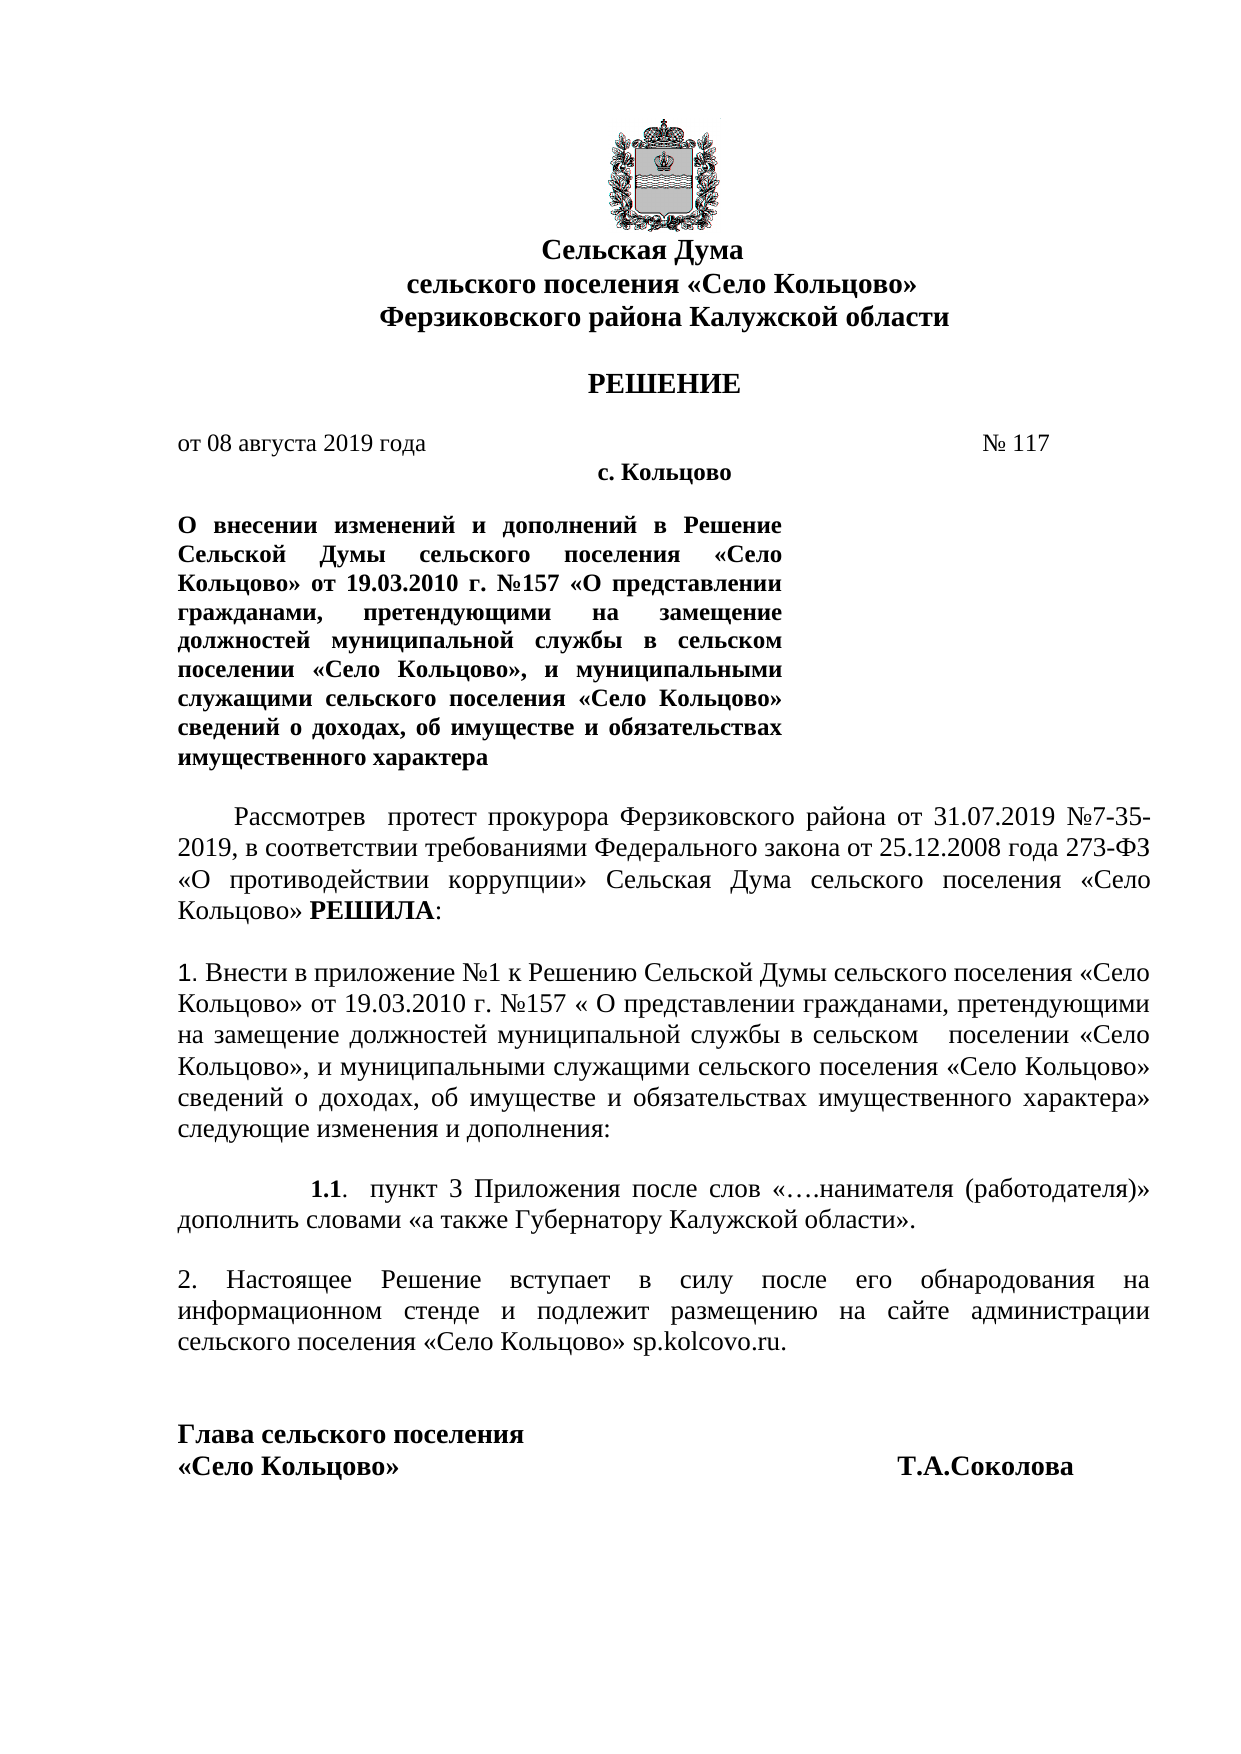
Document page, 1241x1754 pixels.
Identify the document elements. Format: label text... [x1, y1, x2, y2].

text 1. Внести в приложение №1 к Решению Сельской Думы сельского поселения «Село Кольцово» от 19.03.2010 г. №157 « О представлении гражданами, претендующими на замещение должностей муниципальной службы в сельском поселении «Село Кольцово», и муниципальными служащими сельского поселения «Село Кольцово» сведений о доходах, об имуществе и обязательствах имущественного характера» следующие изменения и дополнения: [177, 956, 1152, 1143]
text Рассмотрев протест прокурора Ферзиковского района от 31.07.2019 №7-35-2019, в соответствии требованиями Федерального закона от 25.12.2008 года 273-ФЗ «О противодействии коррупции» Сельская Дума сельского поселения «Село Кольцово» РЕШИЛА: [177, 800, 1152, 925]
text Глава сельского поселения [177, 1417, 1152, 1449]
text Сельская Дума [103, 232, 1181, 266]
text О внесении изменений и дополнений в Решение Сельской Думы сельского поселения «Село Кольцово» от 19.03.2010 г. №157 «О представлении гражданами, претендующими на замещение должностей муниципальной службы в сельском поселении «Село Кольцово», и муниципальными служащими сельского поселения «Село Кольцово» сведений о доходах, об имуществе и обязательствах имущественного характера [177, 511, 782, 772]
text сельского поселения «Село Кольцово» [177, 266, 1152, 299]
text 2. Настоящее Решение вступает в силу после его обнародования на информационном стенде и подлежит размещению на сайте администрации сельского поселения «Село Кольцово» sp.kolcovo.ru. [177, 1263, 1152, 1357]
picture [608, 118, 721, 233]
text 1.1. пункт 3 Приложения после слов «….нанимателя (работодателя)» дополнить словами «а также Губернатору Калужской области». [177, 1172, 1152, 1234]
text «Село Кольцово» Т.А.Соколова [177, 1449, 1152, 1482]
text от 08 августа 2019 года № 117 [177, 428, 1152, 457]
text с. Кольцово [177, 457, 1152, 485]
text Ферзиковского района Калужской области [177, 299, 1152, 333]
text РЕШЕНИЕ [177, 366, 1152, 400]
